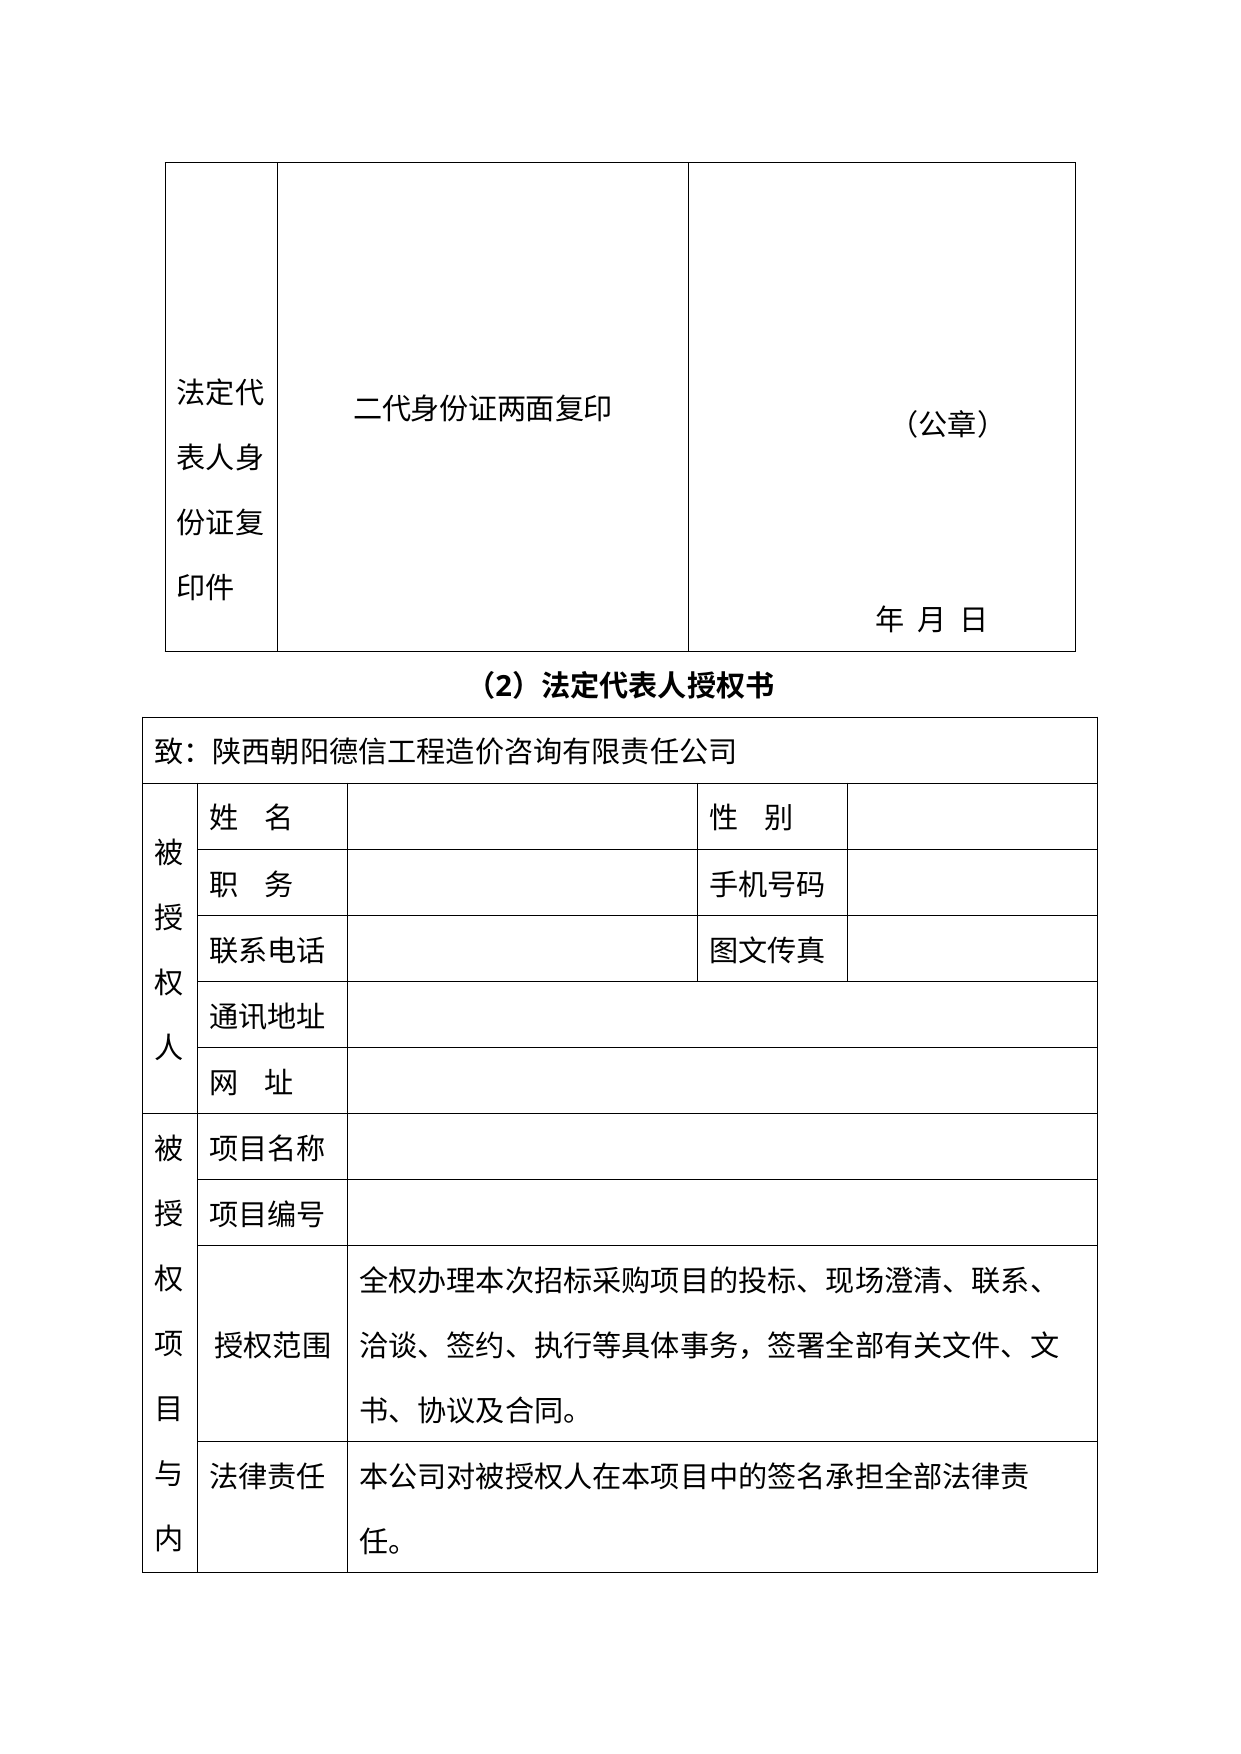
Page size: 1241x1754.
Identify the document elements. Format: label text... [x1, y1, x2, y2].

table_cell 通讯地址 [198, 982, 347, 1047]
table_cell 网 址 [198, 1048, 347, 1113]
table_cell [348, 916, 697, 981]
table_cell 全权办理本次招标采购项目的投标、现场澄清、联系、洽谈、签约、执行等具体事务，签署全部有关文件、文书、协议及合同。 [348, 1246, 1097, 1441]
table_cell [348, 850, 697, 915]
table_cell 姓 名 [198, 784, 347, 849]
table_cell 法律责任 [198, 1442, 347, 1572]
table_cell 被 授 权 人 [143, 784, 197, 1113]
table_cell 被 授 权 项 目 与 内 容 [143, 1114, 197, 1572]
table_cell 图文传真 [698, 916, 847, 981]
table_cell 项目名称 [198, 1114, 347, 1179]
table_cell 手机号码 [698, 850, 847, 915]
table_cell [348, 1114, 1097, 1179]
table_cell [348, 1180, 1097, 1245]
table_cell 性 别 [698, 784, 847, 849]
table_cell 联系电话 [198, 916, 347, 981]
text （2）法定代表人授权书 [187, 652, 1053, 717]
table_cell [848, 850, 1097, 915]
table_header 致：陕西朝阳德信工程造价咨询有限责任公司 [143, 718, 1097, 783]
table_cell 本公司对被授权人在本项目中的签名承担全部法律责任。 [348, 1442, 1097, 1572]
table_cell [848, 916, 1097, 981]
table_cell [348, 982, 1097, 1047]
table_cell 职 务 [198, 850, 347, 915]
table_cell [348, 1048, 1097, 1113]
table_cell [848, 784, 1097, 849]
table_cell 授权范围 [198, 1246, 347, 1441]
table_cell 二代身份证两面复印 [278, 163, 688, 651]
table_cell 项目编号 [198, 1180, 347, 1245]
table_cell 法定代表人身份证复印件 [166, 163, 277, 651]
table_cell [348, 784, 697, 849]
table_cell （公章） 年 月 日 [689, 163, 1075, 651]
